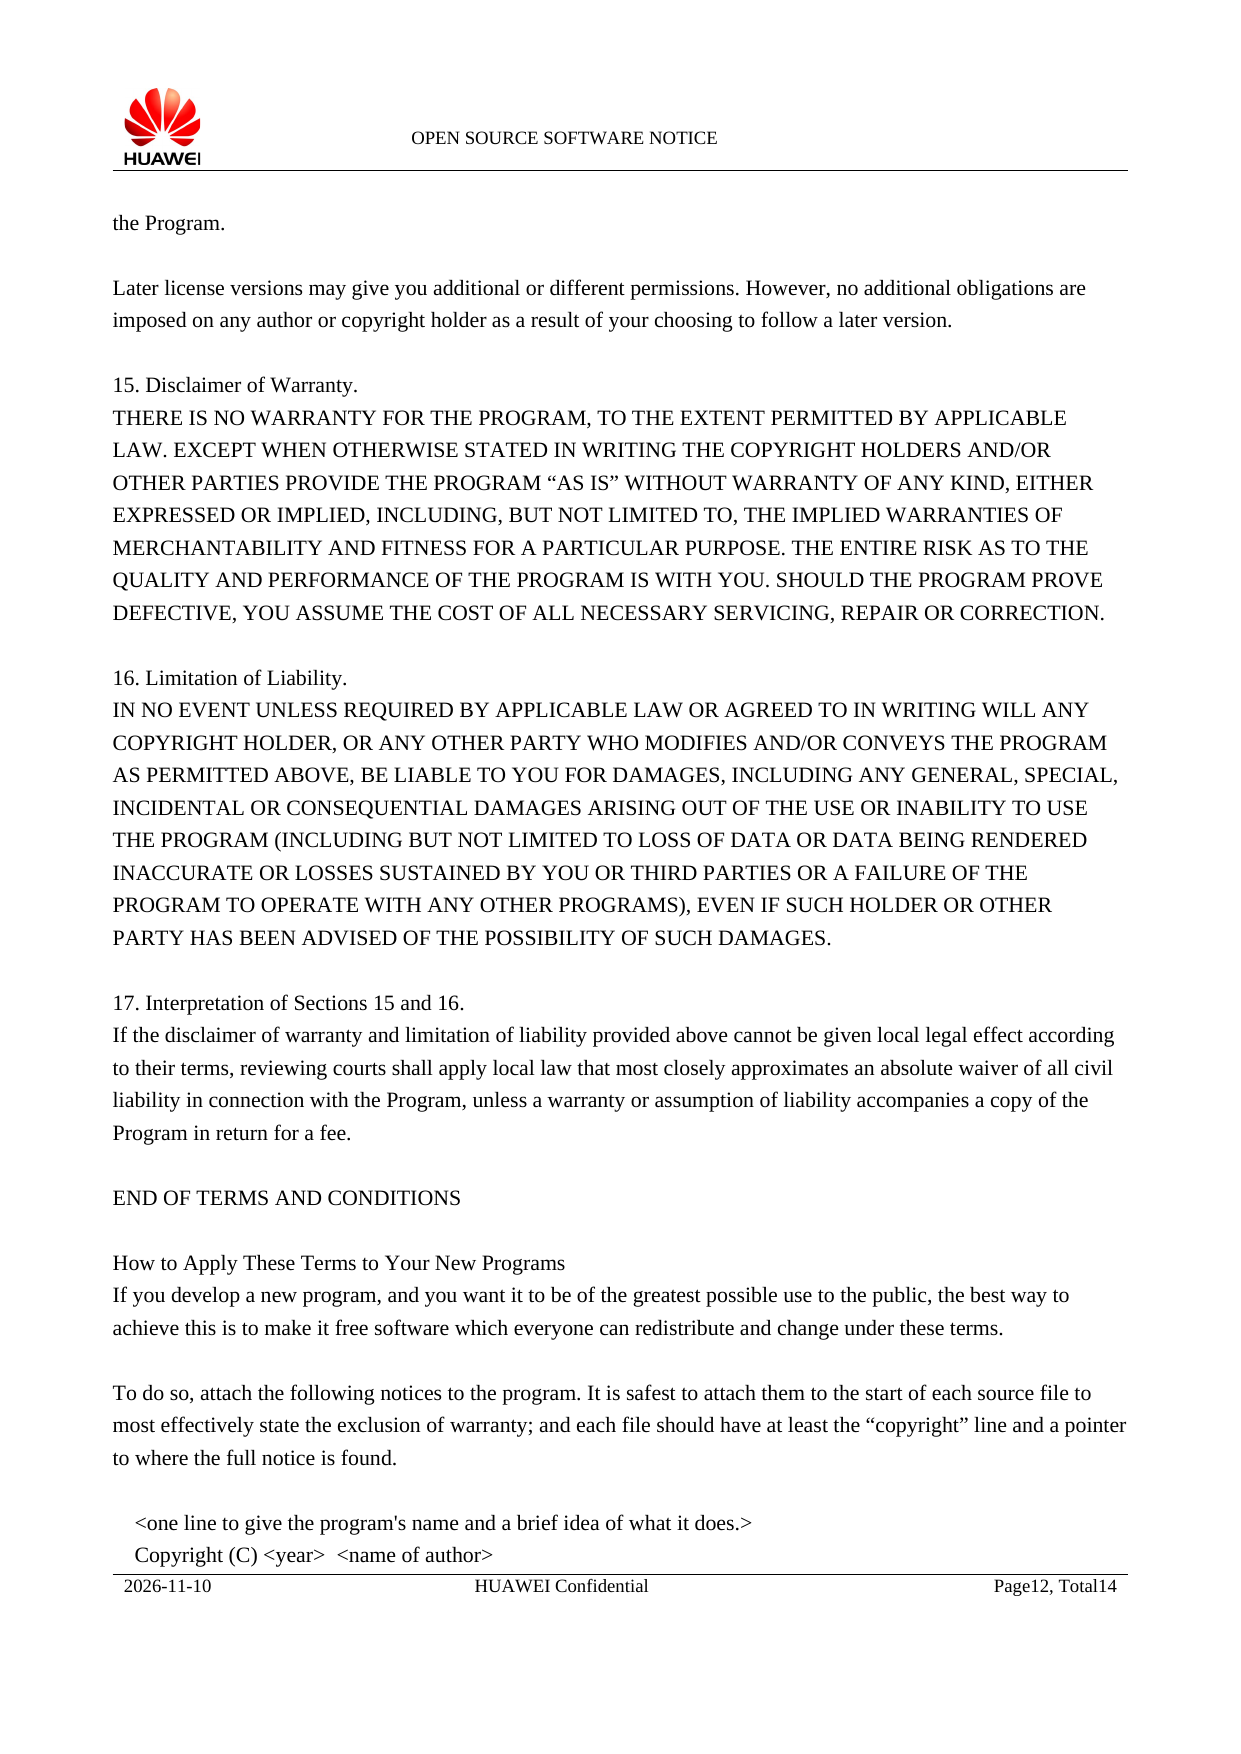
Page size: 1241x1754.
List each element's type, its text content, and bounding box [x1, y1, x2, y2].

picture [124, 88, 201, 165]
